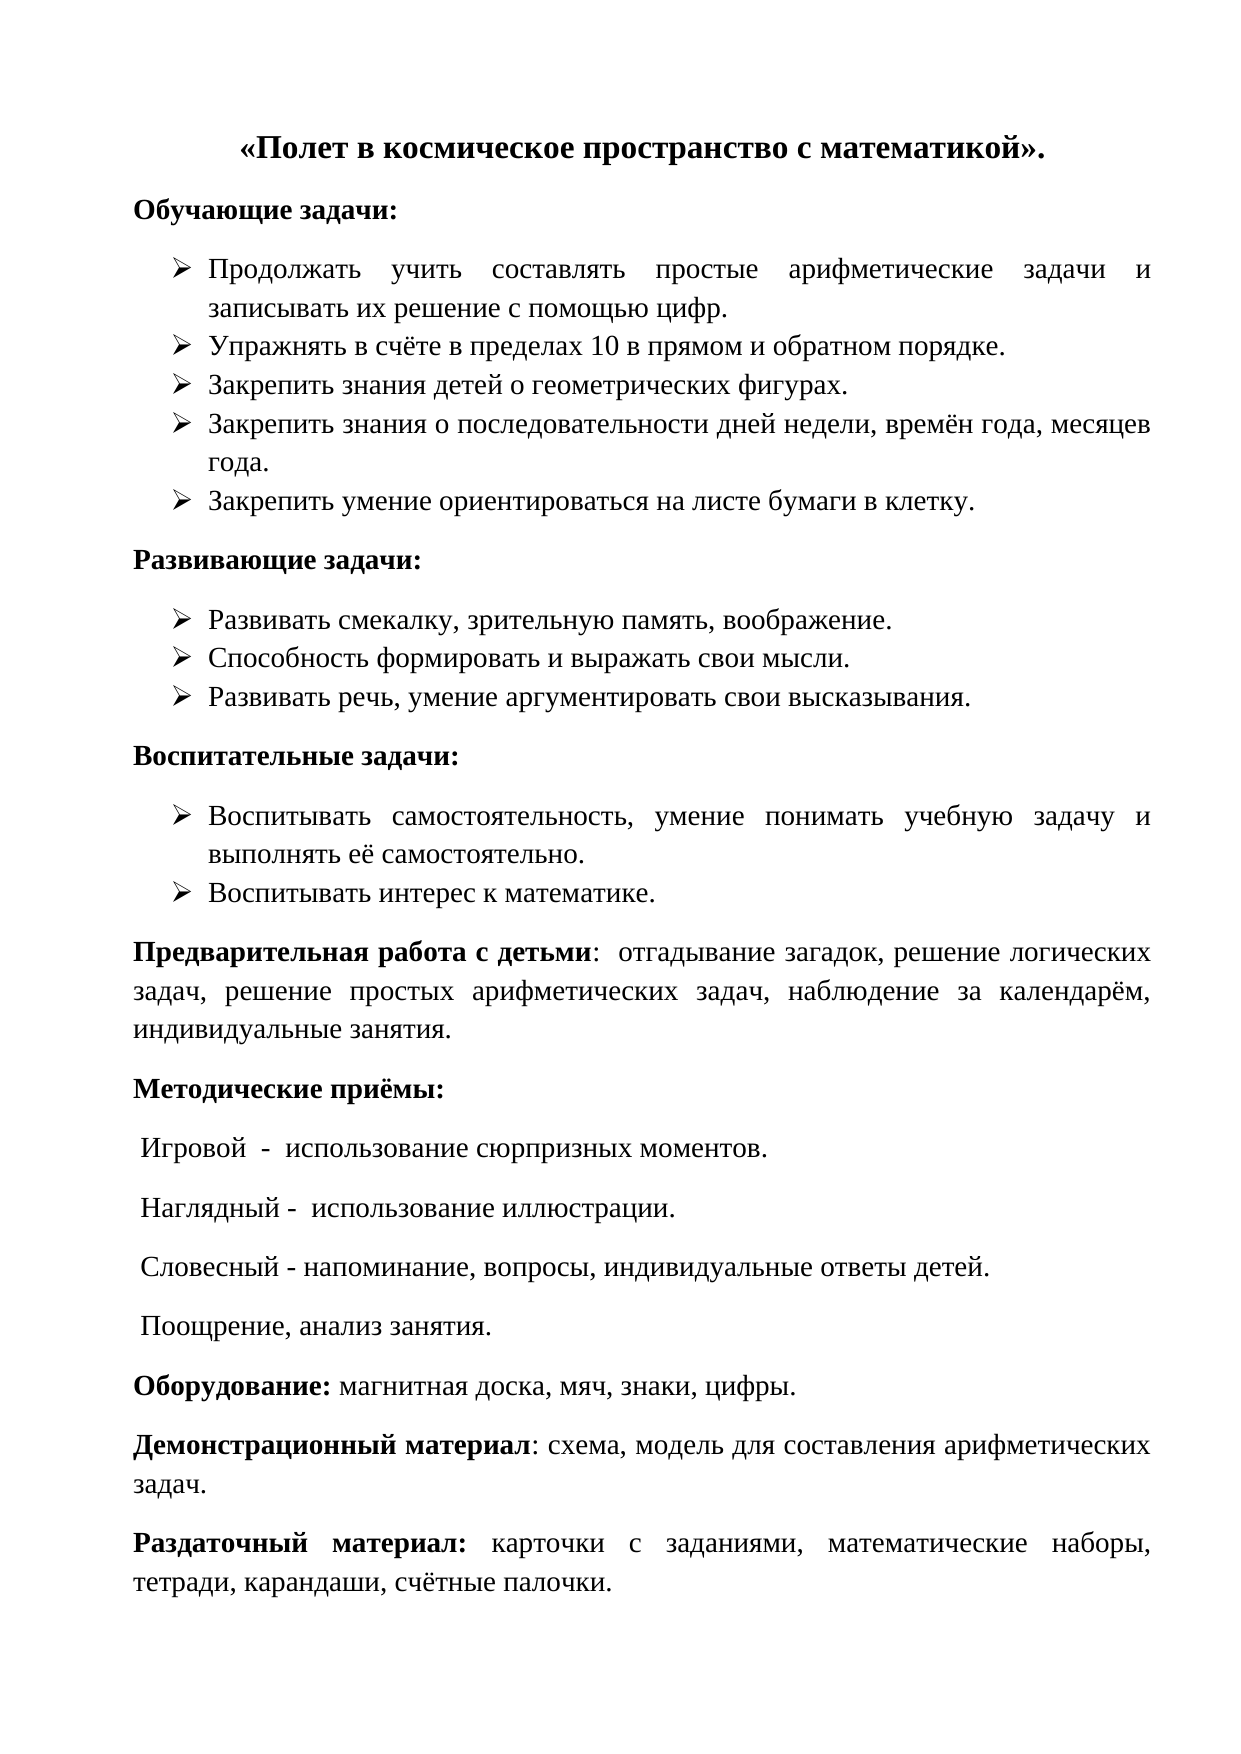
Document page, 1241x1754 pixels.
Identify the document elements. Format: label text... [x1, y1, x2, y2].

list Воспитывать самостоятельность, умение понимать учебную задачу и выполнять её самостоятельно. [170, 798, 1152, 870]
text Раздаточный материал: карточки с заданиями, математические наборы, тетради, карандаши, счётные палочки. [133, 1525, 1152, 1597]
text Обучающие задачи: [133, 192, 1152, 225]
list Способность формировать и выражать свои мысли. [170, 640, 1152, 674]
text Предварительная работа с детьми: отгадывание загадок, решение логических задач, решение простых арифметических задач, наблюдение за календарём, индивидуальные занятия. [133, 934, 1152, 1045]
text Оборудование: магнитная доска, мяч, знаки, цифры. [133, 1368, 1152, 1401]
text Демонстрационный материал: схема, модель для составления арифметических задач. [133, 1427, 1152, 1499]
text Методические приёмы: [133, 1071, 1152, 1104]
list Закрепить знания детей о геометрических фигурах. [170, 367, 1152, 401]
text Поощрение, анализ занятия. [133, 1308, 1152, 1342]
text «Полет в космическое пространство с математикой». [133, 127, 1152, 165]
list Закрепить знания о последовательности дней недели, времён года, месяцев года. [170, 406, 1152, 478]
list Продолжать учить составлять простые арифметические задачи и записывать их решение с помощью цифр. [170, 251, 1152, 323]
list Воспитывать интерес к математике. [170, 875, 1152, 909]
text Словесный - напоминание, вопросы, индивидуальные ответы детей. [133, 1249, 1152, 1283]
text Игровой - использование сюрпризных моментов. [133, 1130, 1152, 1164]
text Воспитательные задачи: [133, 738, 1152, 772]
list Развивать речь, умение аргументировать свои высказывания. [170, 679, 1152, 713]
list Закрепить умение ориентироваться на листе бумаги в клетку. [170, 483, 1152, 517]
list Развивать смекалку, зрительную память, воображение. [170, 602, 1152, 635]
text Наглядный - использование иллюстрации. [133, 1190, 1152, 1223]
list Упражнять в счёте в пределах 10 в прямом и обратном порядке. [170, 328, 1152, 362]
text Развивающие задачи: [133, 542, 1152, 576]
